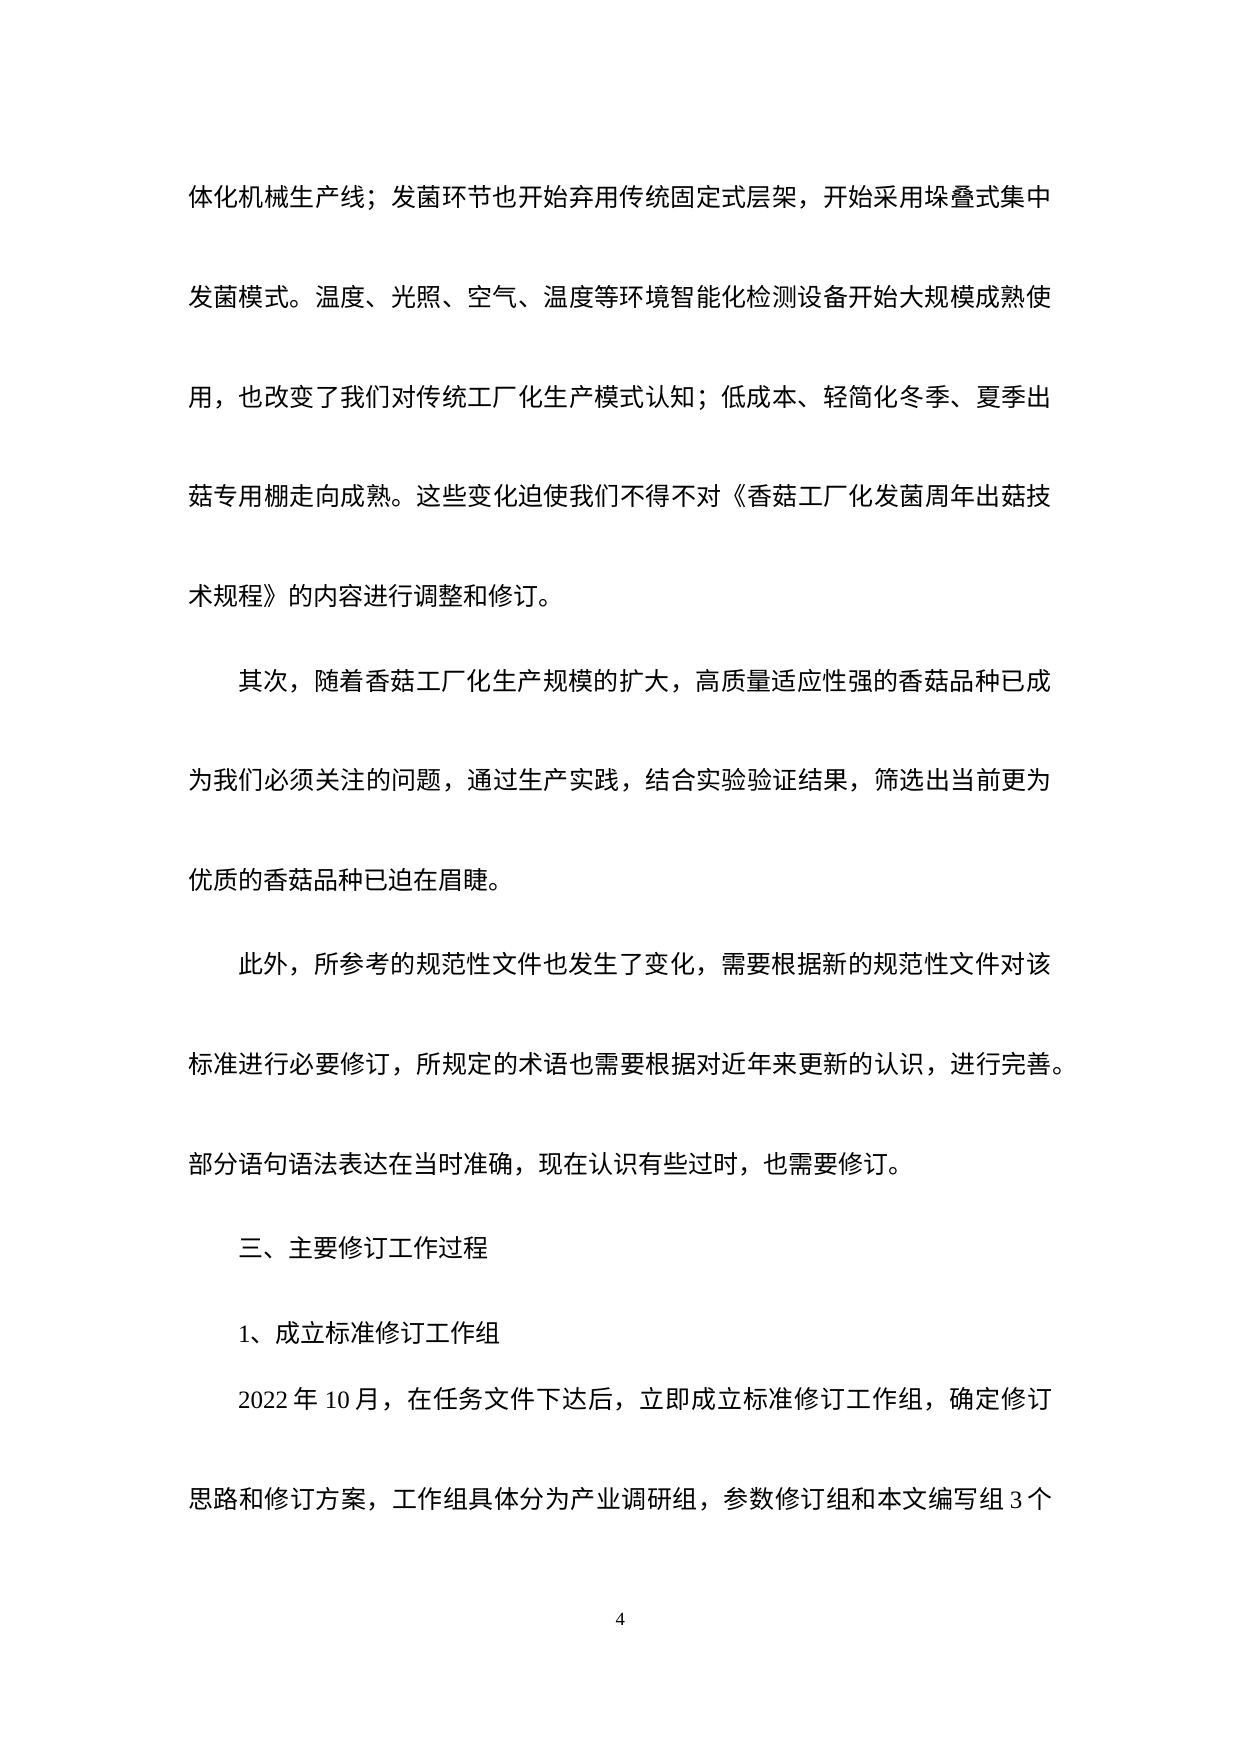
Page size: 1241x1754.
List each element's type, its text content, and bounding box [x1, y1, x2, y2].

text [188, 1365, 1052, 1531]
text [188, 162, 1052, 628]
text 其次，随着香菇工厂化生产规模的扩大，高质量适应性强的香菇品种已成为我们必须关注的问题，通过生产实践，结合实验验证结果，筛选出当前更为优质的香菇品种已迫在眉睫。 [188, 646, 1052, 912]
text 此外，所参考的规范性文件也发生了变化，需要根据新的规范性文件对该标准进行必要修订，所规定的术语也需要根据对近年来更新的认识，进行完善。部分语句语法表达在当时准确，现在认识有些过时，也需要修订。 [188, 930, 1052, 1196]
text 三、主要修订工作过程 [188, 1214, 1052, 1280]
text 1、成立标准修订工作组 [188, 1298, 1052, 1365]
